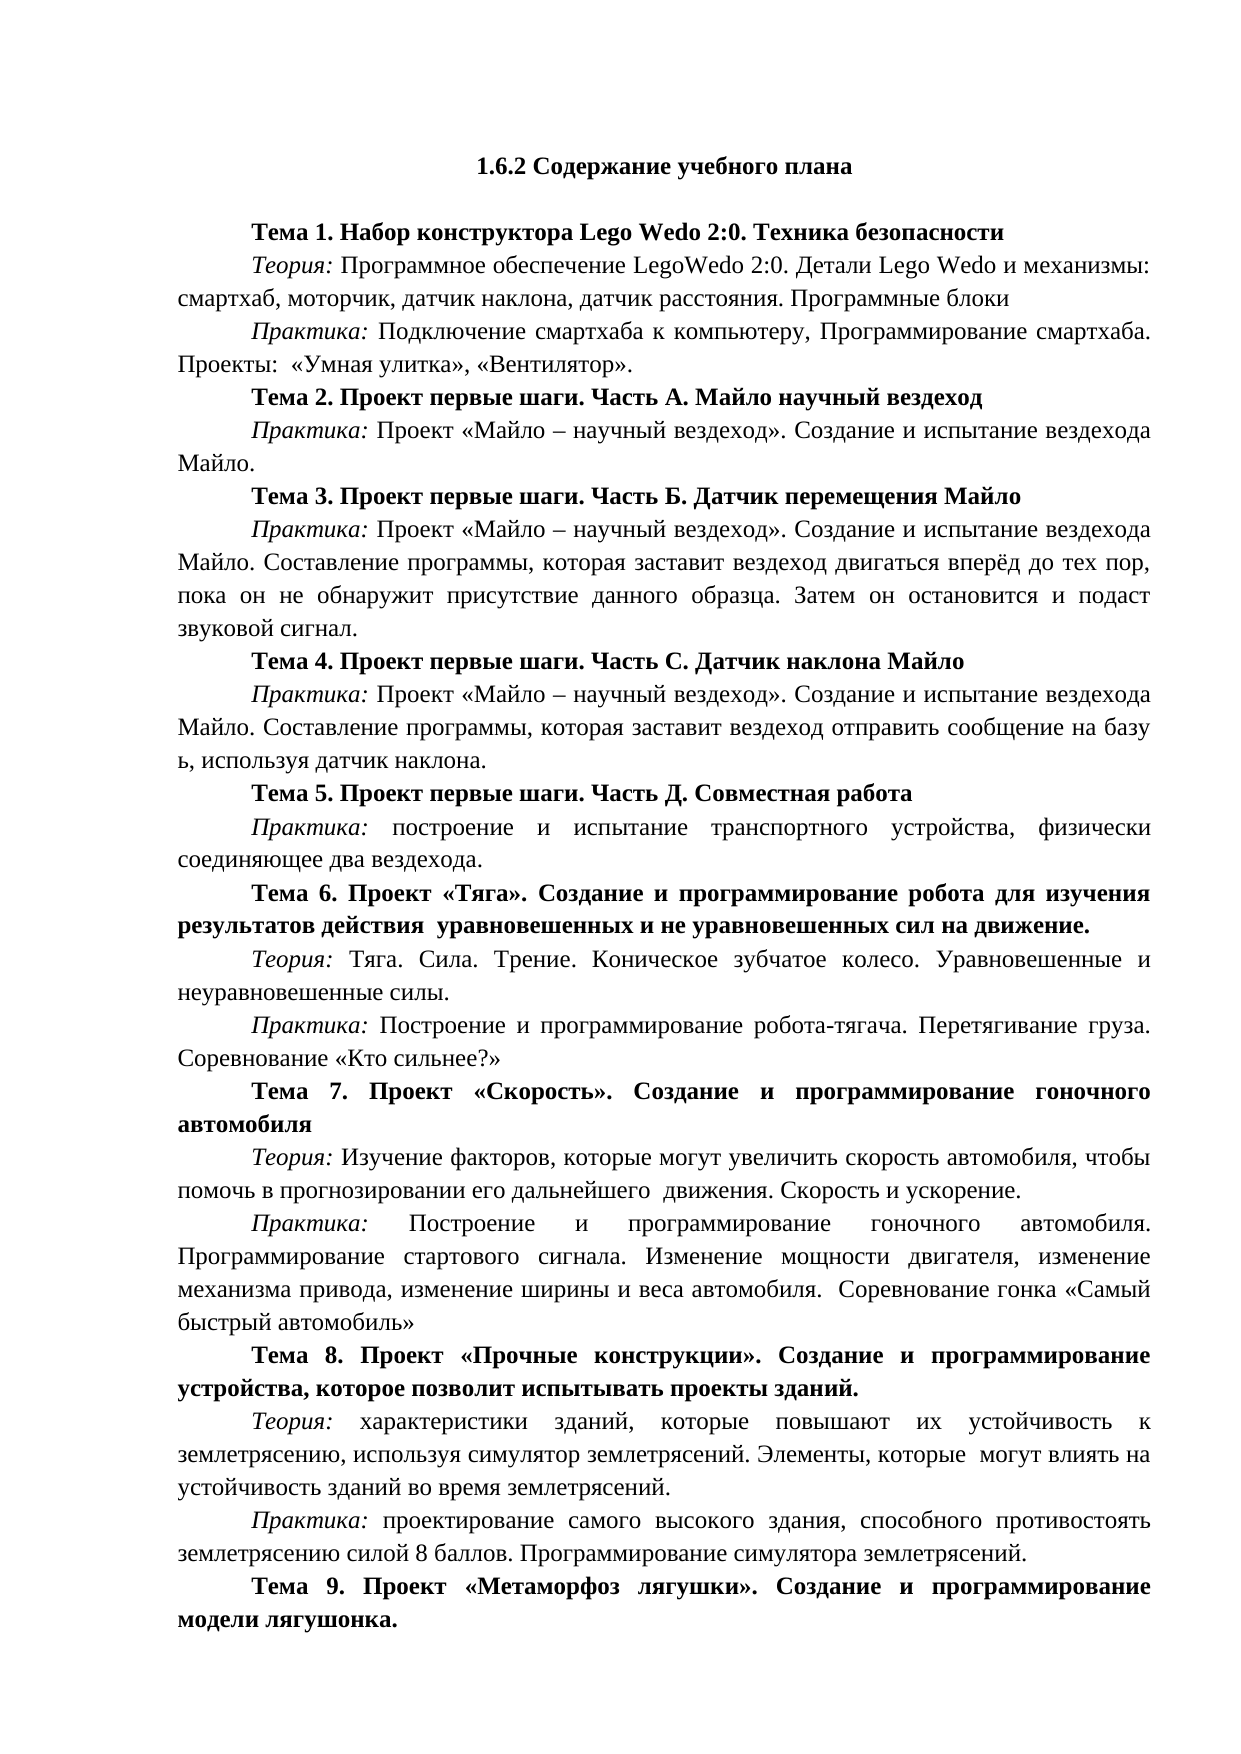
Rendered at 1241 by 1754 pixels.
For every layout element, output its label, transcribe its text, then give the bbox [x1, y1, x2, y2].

text Теория: Программное обеспечение LegoWedo 2:0. Детали Lego Wedo и механизмы: смартхаб, моторчик, датчик наклона, датчик расстояния. Программные блоки [177, 250, 1152, 312]
text Теория: Тяга. Сила. Трение. Коническое зубчатое колесо. Уравновешенные и неуравновешенные силы. [177, 944, 1152, 1005]
text Тема 1. Набор конструктора Lego Wedo 2:0. Техника безопасности [177, 217, 1152, 246]
text Теория: Изучение факторов, которые могут увеличить скорость автомобиля, чтобы помочь в прогнозировании его дальнейшего движения. Скорость и ускорение. [177, 1142, 1152, 1203]
text Практика: Построение и программирование робота-тягача. Перетягивание груза. Соревнование «Кто сильнее?» [177, 1010, 1152, 1071]
text Практика: проектирование самого высокого здания, способного противостоять землетрясению силой 8 баллов. Программирование симулятора землетрясений. [177, 1505, 1152, 1567]
text Тема 9. Проект «Метаморфоз лягушки». Создание и программирование модели лягушонка. [177, 1571, 1152, 1633]
text Практика: построение и испытание транспортного устройства, физически соединяющее два вездехода. [177, 812, 1152, 873]
text Тема 3. Проект первые шаги. Часть Б. Датчик перемещения Майло [177, 481, 1152, 510]
text Практика: Проект «Майло – научный вездеход». Создание и испытание вездехода Майло. Составление программы, которая заставит вездеход отправить сообщение на базу ь, используя датчик наклона. [177, 679, 1152, 774]
text Теория: характеристики зданий, которые повышают их устойчивость к землетрясению, используя симулятор землетрясений. Элементы, которые могут влиять на устойчивость зданий во время землетрясений. [177, 1406, 1152, 1501]
text Практика: Подключение смартхаба к компьютеру, Программирование смартхаба. Проекты: «Умная улитка», «Вентилятор». [177, 316, 1152, 378]
text Тема 7. Проект «Скорость». Создание и программирование гоночного автомобиля [177, 1076, 1152, 1137]
text Тема 6. Проект «Тяга». Создание и программирование робота для изучения результатов действия уравновешенных и не уравновешенных сил на движение. [177, 878, 1152, 939]
text Практика: Проект «Майло – научный вездеход». Создание и испытание вездехода Майло. Составление программы, которая заставит вездеход двигаться вперёд до тех пор, пока он не обнаружит присутствие данного образца. Затем он остановится и подаст звуковой сигнал. [177, 514, 1152, 642]
text Тема 5. Проект первые шаги. Часть Д. Совместная работа [177, 778, 1152, 807]
text Тема 8. Проект «Прочные конструкции». Создание и программирование устройства, которое позволит испытывать проекты зданий. [177, 1340, 1152, 1402]
text 1.6.2 Содержание учебного плана [177, 151, 1152, 180]
text Практика: Проект «Майло – научный вездеход». Создание и испытание вездехода Майло. [177, 415, 1152, 477]
text Практика: Построение и программирование гоночного автомобиля. Программирование стартового сигнала. Изменение мощности двигателя, изменение механизма привода, изменение ширины и веса автомобиля. Соревнование гонка «Самый быстрый автомобиль» [177, 1208, 1152, 1336]
text Тема 4. Проект первые шаги. Часть С. Датчик наклона Майло [177, 646, 1152, 675]
text Тема 2. Проект первые шаги. Часть А. Майло научный вездеход [177, 382, 1152, 411]
